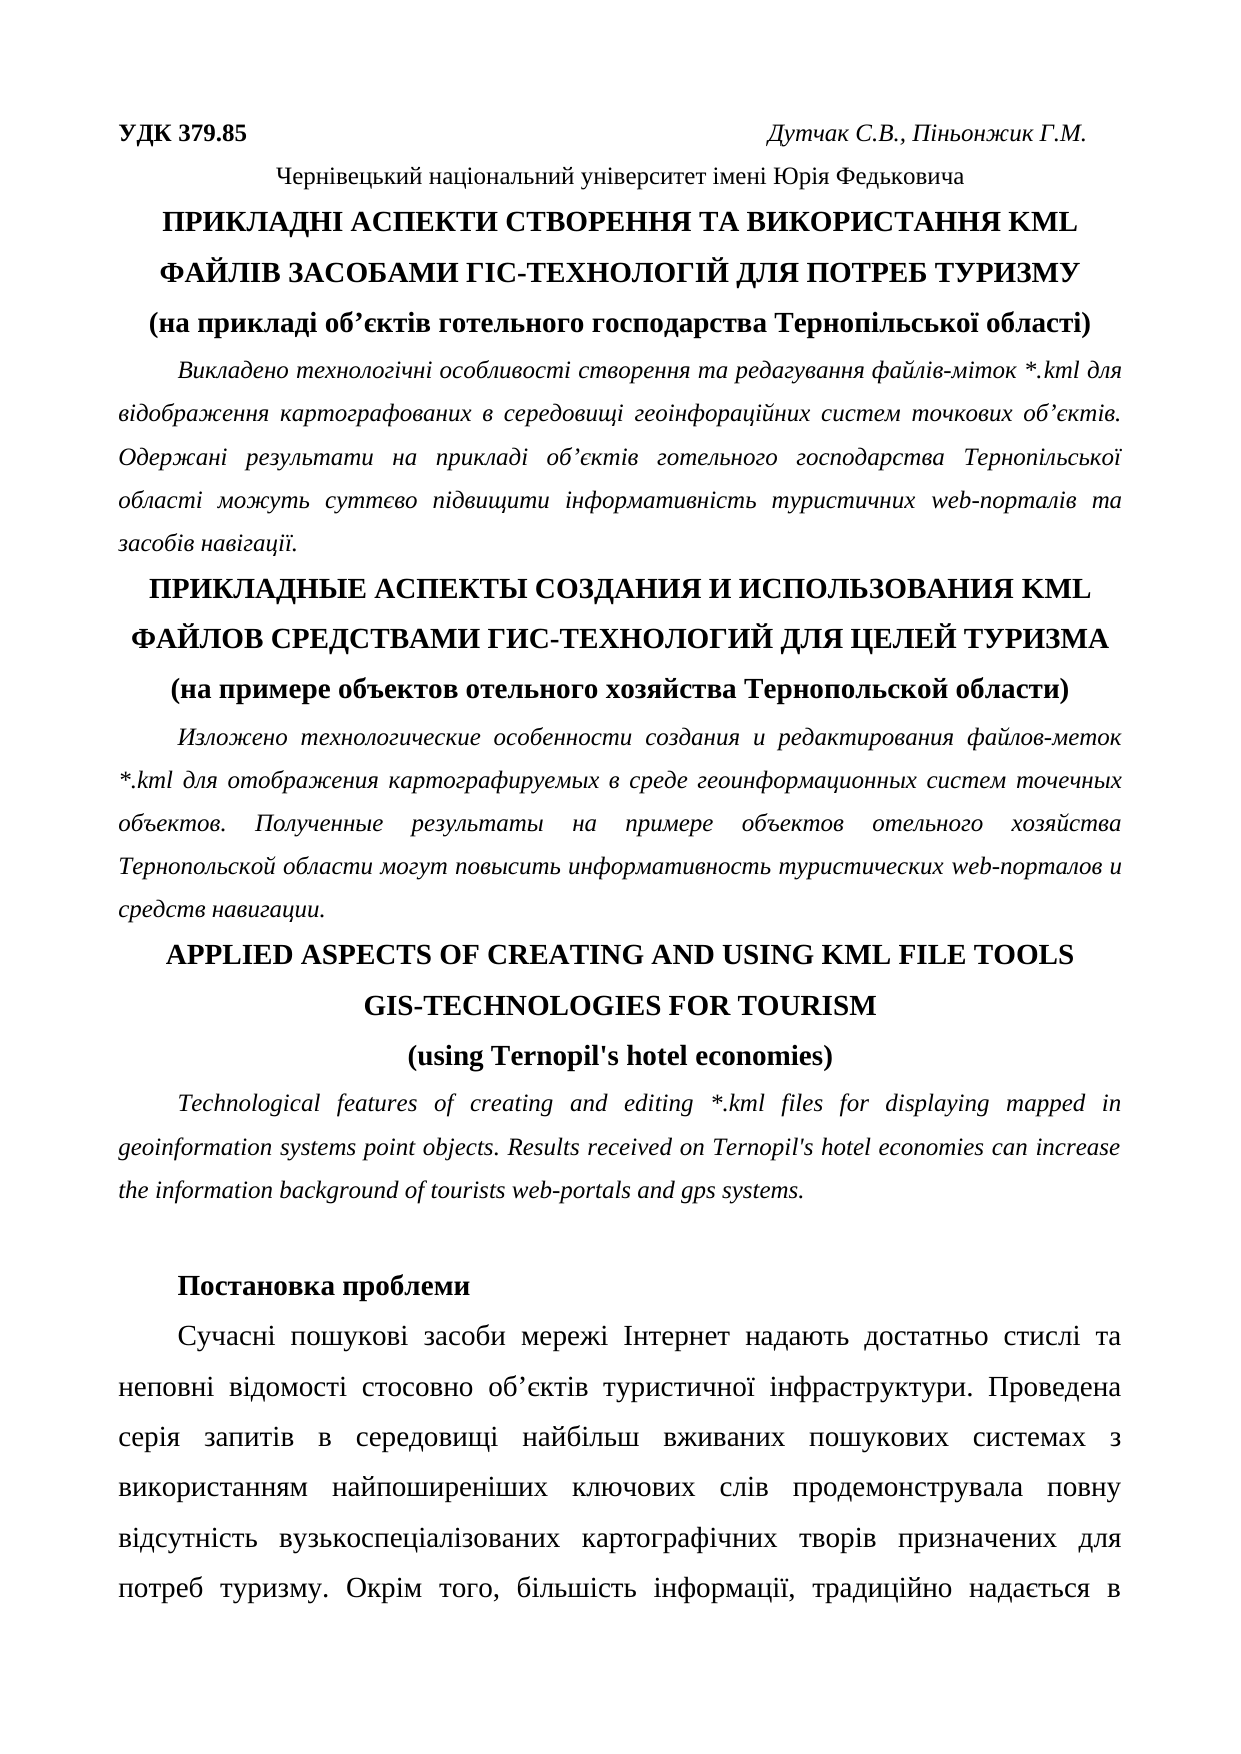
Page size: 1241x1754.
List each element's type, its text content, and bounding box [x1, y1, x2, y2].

text GIS-TECHNOLOGIES FOR TOURISM [118, 988, 1122, 1021]
text Technological features of creating and editing *.kml files for displaying mapped in geoinformation systems point objects. Results received on Ternopil's hotel economies can increase the information background of tourists web-portals and gps systems. [118, 1088, 1122, 1203]
text УДК 379.85 Дутчак С.В., Піньонжик Г.М. [118, 118, 1122, 147]
text Изложено технологические особенности создания и редактирования файлов-меток *.kml для отображения картографируемых в среде геоинформационных систем точечных объектов. Полученные результаты на примере объектов отельного хозяйства Тернопольской области могут повысить информативность туристических web-порталов и средств навигации. [118, 722, 1122, 923]
text ПРИКЛАДНІ АСПЕКТИ СТВОРЕННЯ ТА ВИКОРИСТАННЯ KML ФАЙЛІВ ЗАСОБАМИ ГІС-ТЕХНОЛОГІЙ ДЛЯ ПОТРЕБ ТУРИЗМУ [118, 204, 1122, 288]
text Чернівецький національний університет імені Юрія Федьковича [118, 161, 1122, 190]
text (на примере объектов отельного хозяйства Тернопольской области) [118, 672, 1122, 705]
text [118, 1318, 1122, 1603]
text Постановка проблеми [118, 1268, 1122, 1302]
text APPLIED ASPECTS OF CREATING AND USING KML FILE TOOLS [118, 937, 1122, 971]
text Викладено технологічні особливості створення та редагування файлів-міток *.kml для відображення картографованих в середовищі геоінфораційних систем точкових об’єктів. Одержані результати на прикладі об’єктів готельного господарства Тернопільської області можуть суттєво підвищити інформативність туристичних web-порталів та засобів навігації. [118, 355, 1122, 557]
text (на прикладі об’єктів готельного господарства Тернопільської області) [118, 305, 1122, 338]
text ПРИКЛАДНЫЕ АСПЕКТЫ СОЗДАНИЯ И ИСПОЛЬЗОВАНИЯ KML ФАЙЛОВ СРЕДСТВАМИ ГИС-ТЕХНОЛОГИЙ ДЛЯ ЦЕЛЕЙ ТУРИЗМА [118, 571, 1122, 655]
text (using Ternopil's hotel economies) [118, 1038, 1122, 1072]
